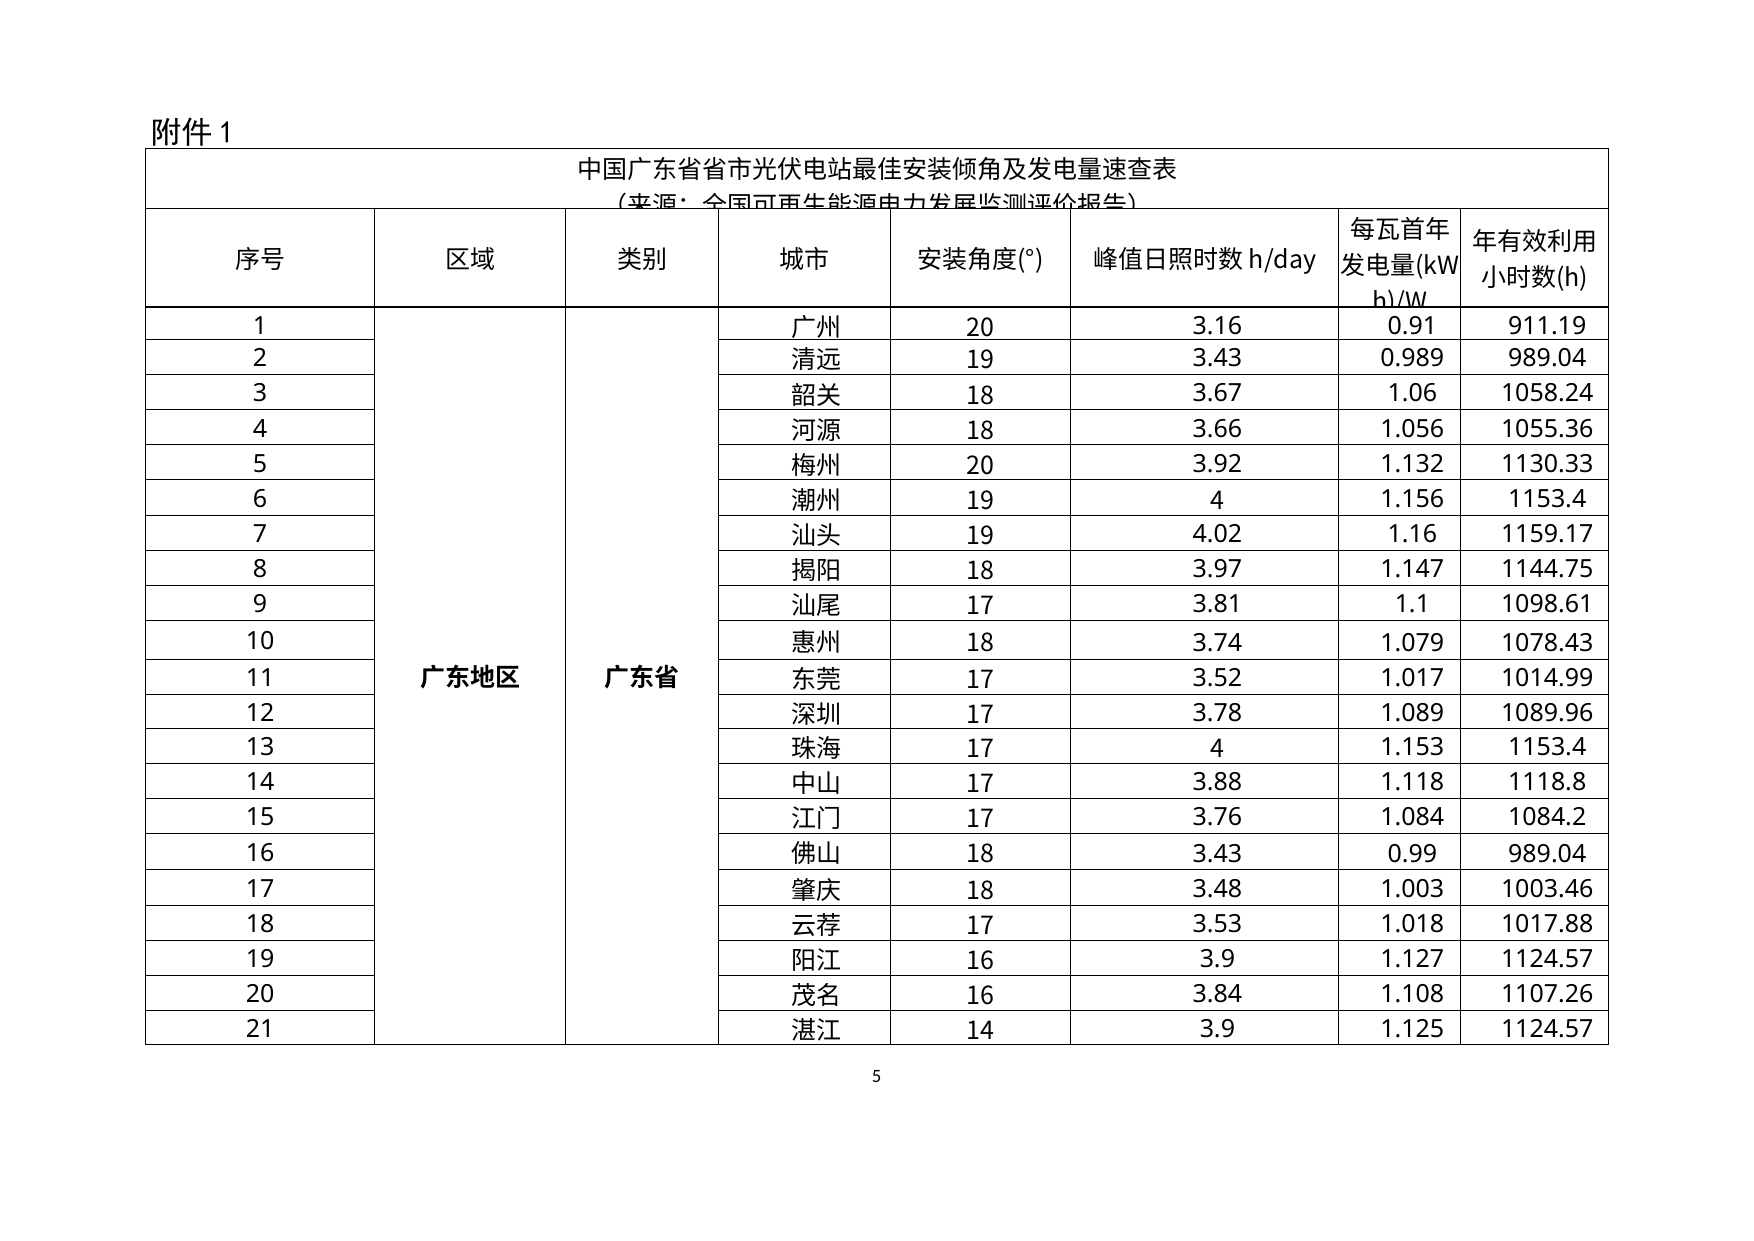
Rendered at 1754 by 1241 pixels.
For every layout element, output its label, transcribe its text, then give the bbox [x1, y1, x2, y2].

table_cell 19 [891, 340, 1070, 374]
table_cell 1017.88 [1461, 906, 1608, 939]
table_cell 1089.96 [1461, 695, 1608, 728]
table_cell 1.16 [1339, 516, 1460, 549]
table_cell 1084.2 [1461, 799, 1608, 833]
table_cell 911.19 [1461, 308, 1608, 339]
table_cell 云荐 [719, 906, 890, 939]
table_cell 8 [146, 551, 374, 585]
table_cell 每瓦首年发电量(kWh)/W [1339, 209, 1460, 306]
table_cell 1.125 [1339, 1011, 1460, 1043]
table_cell 1.017 [1339, 660, 1460, 694]
table_cell 3.66 [1071, 410, 1338, 444]
table_cell 3.16 [1071, 308, 1338, 339]
table_cell 1.147 [1339, 551, 1460, 585]
table_cell 潮州 [719, 480, 890, 514]
table_cell 18 [891, 834, 1070, 869]
table_cell 18 [891, 870, 1070, 904]
table_cell 3.97 [1071, 551, 1338, 585]
table_cell 1.018 [1339, 906, 1460, 939]
table_cell 5 [146, 445, 374, 479]
table_cell 1153.4 [1461, 729, 1608, 763]
table_cell 广东省 [566, 308, 718, 1043]
table_cell 17 [891, 695, 1070, 728]
table_cell 1.153 [1339, 729, 1460, 763]
table_cell 3.48 [1071, 870, 1338, 904]
table_cell 1144.75 [1461, 551, 1608, 585]
table_cell 峰值日照时数 h/day [1071, 209, 1338, 306]
text 附件1 [150, 112, 1604, 148]
table_cell 茂名 [719, 976, 890, 1010]
table_cell 16 [146, 834, 374, 869]
table_cell 江门 [719, 799, 890, 833]
table_cell 东莞 [719, 660, 890, 694]
table_cell 4 [1071, 480, 1338, 514]
table_cell 惠州 [719, 621, 890, 659]
table_cell 1.084 [1339, 799, 1460, 833]
table_cell 12 [146, 695, 374, 728]
table_cell 肇庆 [719, 870, 890, 904]
table_cell 1098.61 [1461, 586, 1608, 620]
table_cell 3.53 [1071, 906, 1338, 939]
table_cell 13 [146, 729, 374, 763]
table_cell 16 [891, 976, 1070, 1010]
table_cell 3.67 [1071, 375, 1338, 409]
table_cell 0.989 [1339, 340, 1460, 374]
table_cell 3.78 [1071, 695, 1338, 728]
table_cell 1.1 [1339, 586, 1460, 620]
table_header 中国广东省省市光伏电站最佳安装倾角及发电量速查表 （来源：全国可再生能源电力发展监测评价报告） [146, 149, 1608, 208]
table_cell 19 [146, 941, 374, 975]
table_cell 汕头 [719, 516, 890, 549]
table_cell 18 [891, 410, 1070, 444]
table_cell 3.84 [1071, 976, 1338, 1010]
table_cell 深圳 [719, 695, 890, 728]
table_cell 17 [891, 906, 1070, 939]
table_cell 0.91 [1339, 308, 1460, 339]
table_cell 中山 [719, 764, 890, 798]
table_cell 18 [891, 375, 1070, 409]
table_cell 14 [146, 764, 374, 798]
table_cell 989.04 [1461, 834, 1608, 869]
table_cell 1107.26 [1461, 976, 1608, 1010]
table_cell 1124.57 [1461, 941, 1608, 975]
table_cell 1.003 [1339, 870, 1460, 904]
table_cell 3.9 [1071, 1011, 1338, 1043]
table_cell 城市 [719, 209, 890, 306]
table_cell 1118.8 [1461, 764, 1608, 798]
table_cell 3.74 [1071, 621, 1338, 659]
table_cell 梅州 [719, 445, 890, 479]
table_cell 0.99 [1339, 834, 1460, 869]
table_cell 1 [146, 308, 374, 339]
table_cell 安装角度(°) [891, 209, 1070, 306]
table_cell 3.43 [1071, 834, 1338, 869]
table_cell 14 [891, 1011, 1070, 1043]
table_cell 类别 [566, 209, 718, 306]
table_cell 1003.46 [1461, 870, 1608, 904]
table_cell 1055.36 [1461, 410, 1608, 444]
table_cell 3.9 [1071, 941, 1338, 975]
table_cell 20 [891, 445, 1070, 479]
table_cell 韶关 [719, 375, 890, 409]
table_cell 3 [146, 375, 374, 409]
table_cell 19 [891, 516, 1070, 549]
table_cell 3.92 [1071, 445, 1338, 479]
table_cell 18 [891, 621, 1070, 659]
table_cell 1159.17 [1461, 516, 1608, 549]
table_cell 4 [146, 410, 374, 444]
table_cell 2 [146, 340, 374, 374]
table_cell 珠海 [719, 729, 890, 763]
table_cell 17 [891, 660, 1070, 694]
table_cell 18 [891, 551, 1070, 585]
table_cell 17 [146, 870, 374, 904]
table_cell 17 [891, 799, 1070, 833]
table_cell 16 [891, 941, 1070, 975]
table_cell 佛山 [719, 834, 890, 869]
table_cell 3.52 [1071, 660, 1338, 694]
table_cell 4 [1071, 729, 1338, 763]
table_cell 1.056 [1339, 410, 1460, 444]
table_cell 1078.43 [1461, 621, 1608, 659]
table_cell 1058.24 [1461, 375, 1608, 409]
table_cell 11 [146, 660, 374, 694]
table_cell 15 [146, 799, 374, 833]
table_cell 1.156 [1339, 480, 1460, 514]
table_cell 9 [146, 586, 374, 620]
table_cell 河源 [719, 410, 890, 444]
table_cell 汕尾 [719, 586, 890, 620]
table_cell 4.02 [1071, 516, 1338, 549]
table_cell 1.132 [1339, 445, 1460, 479]
table_cell 10 [146, 621, 374, 659]
table_cell 19 [891, 480, 1070, 514]
table_cell 17 [891, 586, 1070, 620]
table_cell 广东地区 [375, 308, 565, 1043]
table_cell 3.88 [1071, 764, 1338, 798]
table_cell 3.43 [1071, 340, 1338, 374]
table_cell 989.04 [1461, 340, 1608, 374]
table_cell 清远 [719, 340, 890, 374]
table_cell 17 [891, 764, 1070, 798]
table_cell 1124.57 [1461, 1011, 1608, 1043]
table_cell 6 [146, 480, 374, 514]
table_cell 1.127 [1339, 941, 1460, 975]
table_cell 1.079 [1339, 621, 1460, 659]
table_cell 20 [891, 308, 1070, 339]
table_cell 广州 [719, 308, 890, 339]
table_cell 1.089 [1339, 695, 1460, 728]
table_cell 揭阳 [719, 551, 890, 585]
table_cell 1.06 [1339, 375, 1460, 409]
table_cell 序号 [146, 209, 374, 306]
table_cell 17 [891, 729, 1070, 763]
table_cell 1153.4 [1461, 480, 1608, 514]
table_cell 阳江 [719, 941, 890, 975]
table_cell 21 [146, 1011, 374, 1043]
table_cell 7 [146, 516, 374, 549]
table_cell 1.108 [1339, 976, 1460, 1010]
table_cell 3.76 [1071, 799, 1338, 833]
table_cell 1.118 [1339, 764, 1460, 798]
table_cell 18 [146, 906, 374, 939]
table_cell 20 [146, 976, 374, 1010]
table_cell 年有效利用小时数(h) [1461, 209, 1608, 306]
table_cell 湛江 [719, 1011, 890, 1043]
table_cell 1130.33 [1461, 445, 1608, 479]
table_cell 1014.99 [1461, 660, 1608, 694]
table_cell 区域 [375, 209, 565, 306]
table_cell 3.81 [1071, 586, 1338, 620]
